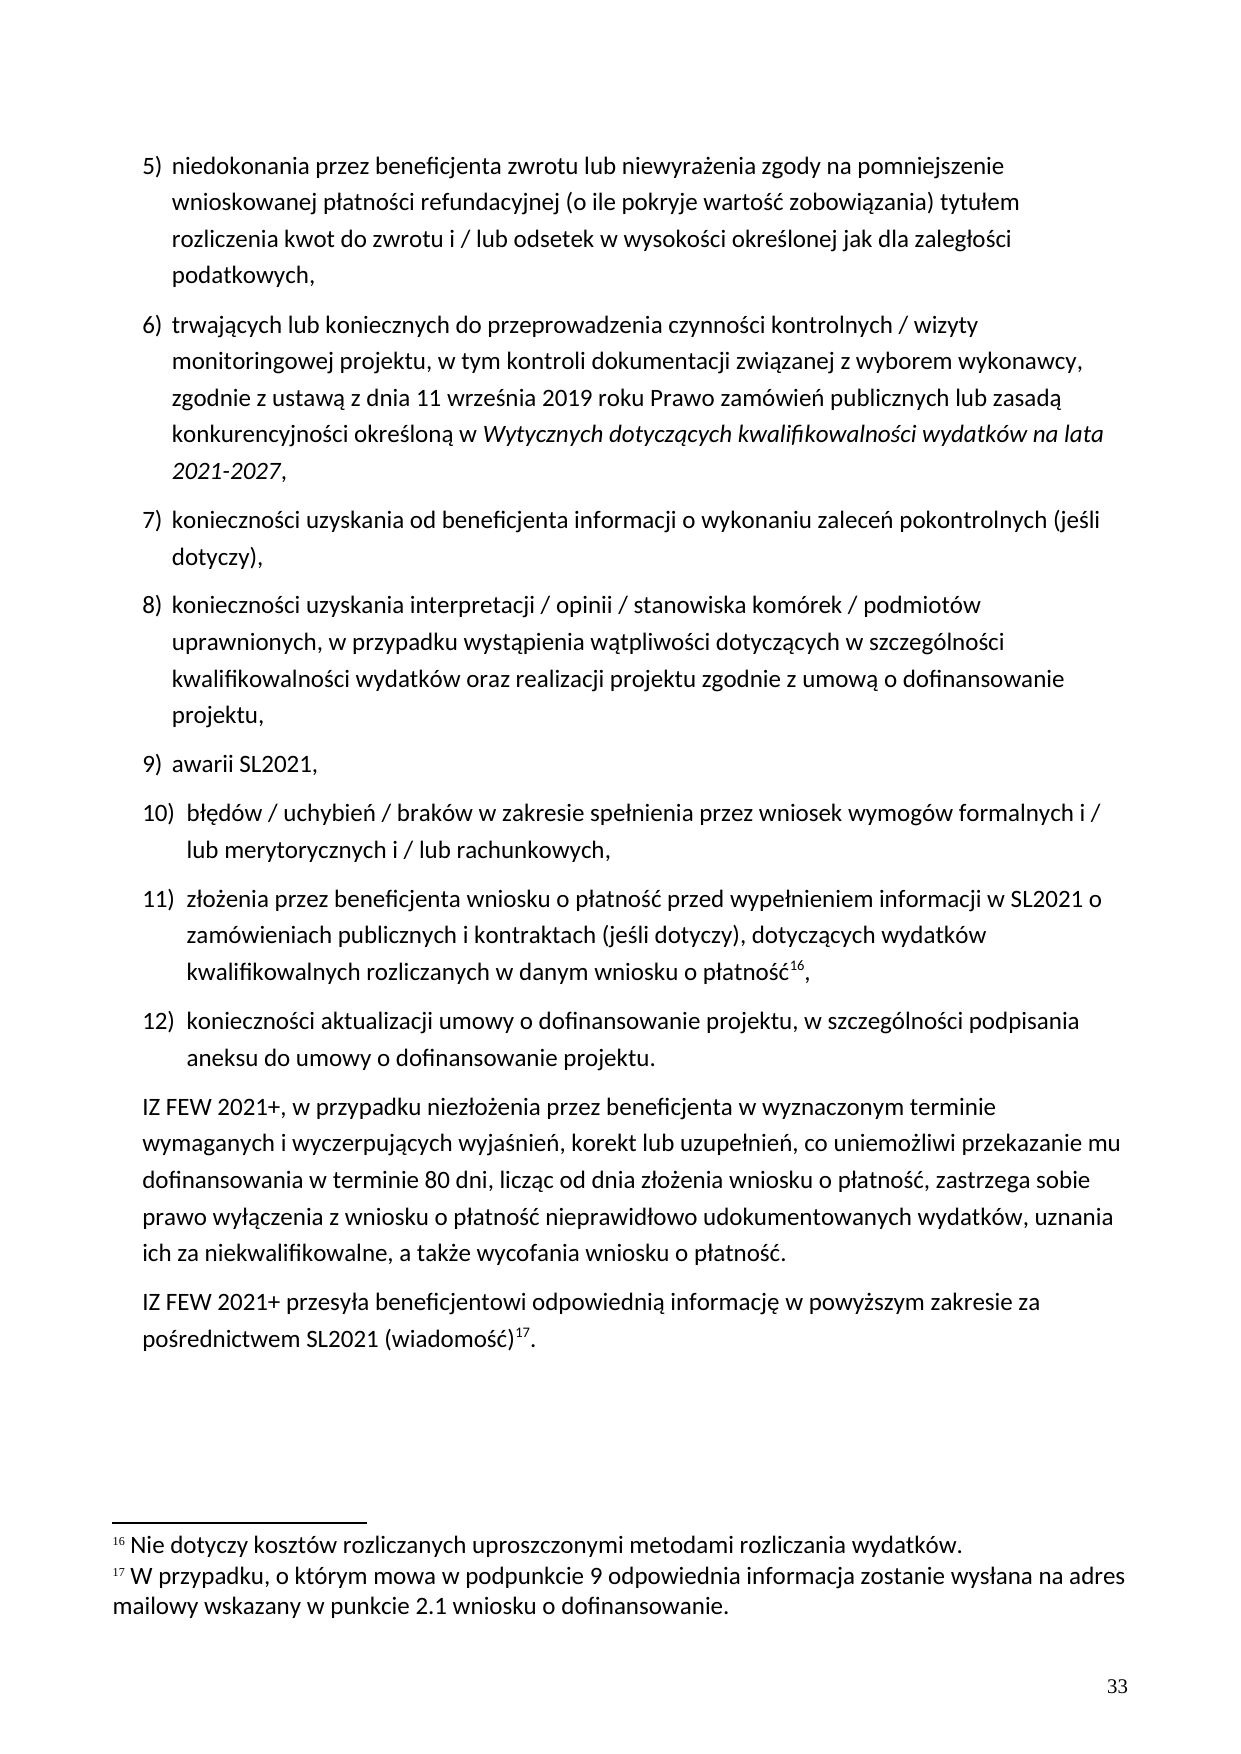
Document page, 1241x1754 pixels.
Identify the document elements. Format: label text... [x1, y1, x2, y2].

list niedokonania przez beneficjenta zwrotu lub niewyrażenia zgody na pomniejszenie wnioskowanej płatności refundacyjnej (o ile pokryje wartość zobowiązania) tytułem rozliczenia kwot do zwrotu i / lub odsetek w wysokości określonej jak dla zaległości podatkowych, [142, 150, 1128, 290]
list trwających lub koniecznych do przeprowadzenia czynności kontrolnych / wizyty monitoringowej projektu, w tym kontroli dokumentacji związanej z wyborem wykonawcy, zgodnie z ustawą z dnia 11 września 2019 roku Prawo zamówień publicznych lub zasadą konkurencyjności określoną w Wytycznych dotyczących kwalifikowalności wydatków na lata 2021-2027, [142, 309, 1128, 486]
list konieczności aktualizacji umowy o dofinansowanie projektu, w szczególności podpisania aneksu do umowy o dofinansowanie projektu. [142, 1005, 1128, 1072]
list IZ FEW 2021+, w przypadku niezłożenia przez beneficjenta w wyznaczonym terminie wymaganych i wyczerpujących wyjaśnień, korekt lub uzupełnień, co uniemożliwi przekazanie mu dofinansowania w terminie 80 dni, licząc od dnia złożenia wniosku o płatność, zastrzega sobie prawo wyłączenia z wniosku o płatność nieprawidłowo udokumentowanych wydatków, uznania ich za niekwalifikowalne, a także wycofania wniosku o płatność. [142, 1091, 1128, 1268]
list błędów / uchybień / braków w zakresie spełnienia przez wniosek wymogów formalnych i / lub merytorycznych i / lub rachunkowych, [142, 797, 1128, 864]
list złożenia przez beneficjenta wniosku o płatność przed wypełnieniem informacji w SL2021 o zamówieniach publicznych i kontraktach (jeśli dotyczy), dotyczących wydatków kwalifikowalnych rozliczanych w danym wniosku o płatność, [142, 883, 1128, 987]
list konieczności uzyskania interpretacji / opinii / stanowiska komórek / podmiotów uprawnionych, w przypadku wystąpienia wątpliwości dotyczących w szczególności kwalifikowalności wydatków oraz realizacji projektu zgodnie z umową o dofinansowanie projektu, [142, 590, 1128, 730]
list konieczności uzyskania od beneficjenta informacji o wykonaniu zaleceń pokontrolnych (jeśli dotyczy), [142, 504, 1128, 571]
list awarii SL2021, [142, 748, 1128, 779]
text IZ FEW 2021+ przesyła beneficjentowi odpowiednią informację w powyższym zakresie za pośrednictwem SL2021 (wiadomość). [142, 1286, 1128, 1353]
